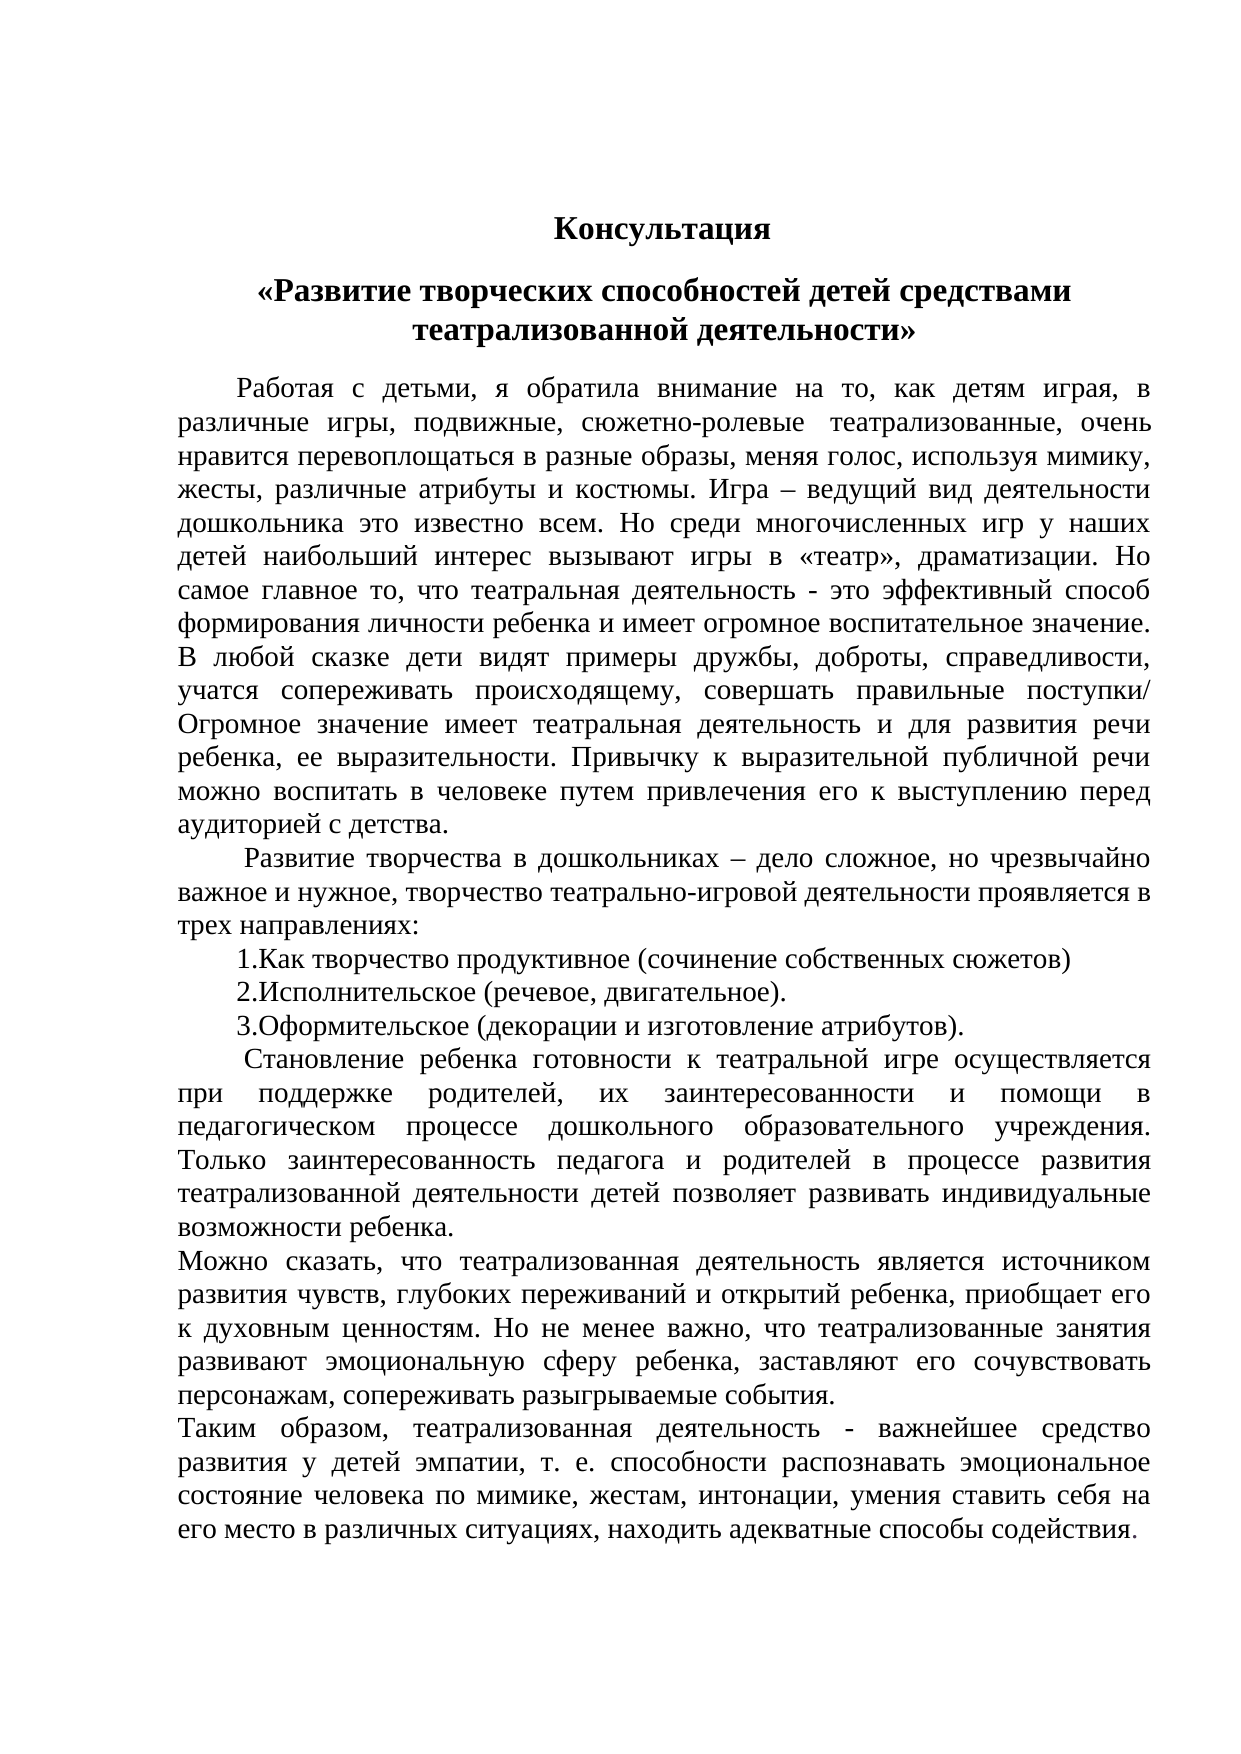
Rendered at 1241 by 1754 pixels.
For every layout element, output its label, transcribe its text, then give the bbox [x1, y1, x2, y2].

text Работая с детьми, я обратила внимание на то, как детям играя, в различные игры, подвижные, сюжетно-ролевые театрализованные, очень нравится перевоплощаться в разные образы, меняя голос, используя мимику, жесты, различные атрибуты и костюмы. Игра – ведущий вид деятельности дошкольника это известно всем. Но среди многочисленных игр у наших детей наибольший интерес вызывают игры в «театр», драматизации. Но самое главное то, что театральная деятельность - это эффективный способ формирования личности ребенка и имеет огромное воспитательное значение. В любой сказке дети видят примеры дружбы, доброты, справедливости, учатся сопереживать происходящему, совершать правильные поступки/ Огромное значение имеет театральная деятельность и для развития речи ребенка, ее выразительности. Привычку к выразительной публичной речи можно воспитать в человеке путем привлечения его к выступлению перед аудиторией с детства. [177, 371, 1152, 840]
text Развитие творчества в дошкольниках – дело сложное, но чрезвычайно важное и нужное, творчество театрально-игровой деятельности проявляется в трех направлениях: [177, 840, 1152, 941]
text Можно сказать, что театрализованная деятельность является источником развития чувств, глубоких переживаний и открытий ребенка, приобщает его к духовным ценностям. Но не менее важно, что театрализованные занятия развивают эмоциональную сферу ребенка, заставляют его сочувствовать персонажам, сопереживать разыгрываемые события. [177, 1243, 1152, 1410]
text 2.Исполнительское (речевое, двигательное). [177, 974, 1152, 1008]
text Становление ребенка готовности к театральной игре осуществляется при поддержке родителей, их заинтересованности и помощи в педагогическом процессе дошкольного образовательного учреждения. Только заинтересованность педагога и родителей в процессе развития театрализованной деятельности детей позволяет развивать индивидуальные возможности ребенка. [177, 1041, 1152, 1243]
text «Развитие творческих способностей детей средствами театрализованной деятельности» [177, 270, 1152, 347]
text Консультация [177, 209, 1152, 247]
text 3.Оформительское (декорации и изготовление атрибутов). [177, 1008, 1152, 1041]
text 1.Как творчество продуктивное (сочинение собственных сюжетов) [177, 941, 1152, 974]
text Таким образом, театрализованная деятельность - важнейшее средство развития у детей эмпатии, т. е. способности распознавать эмоциональное состояние человека по мимике, жестам, интонации, умения ставить себя на его место в различных ситуациях, находить адекватные способы содействия. [177, 1410, 1152, 1544]
